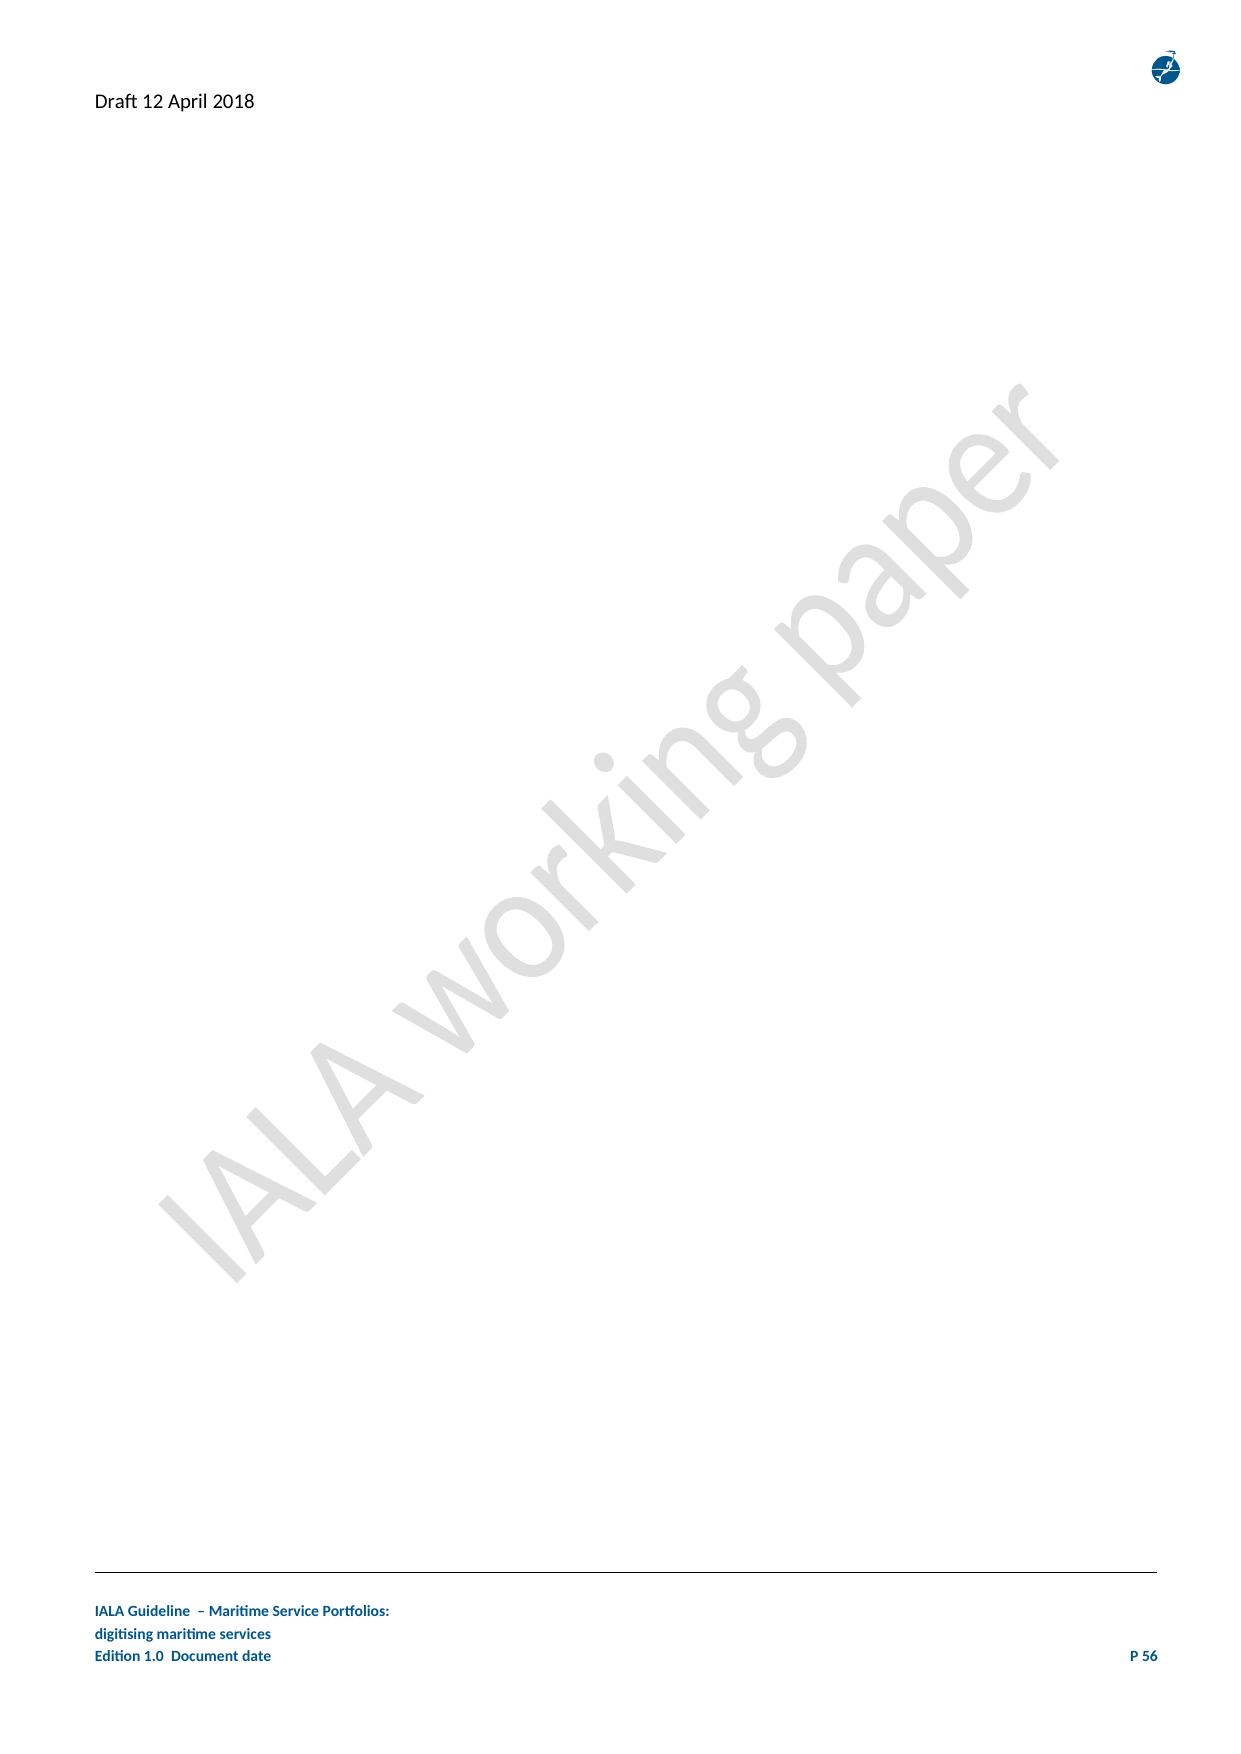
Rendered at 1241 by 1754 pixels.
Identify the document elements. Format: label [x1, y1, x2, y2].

picture [1120, 0, 1239, 119]
